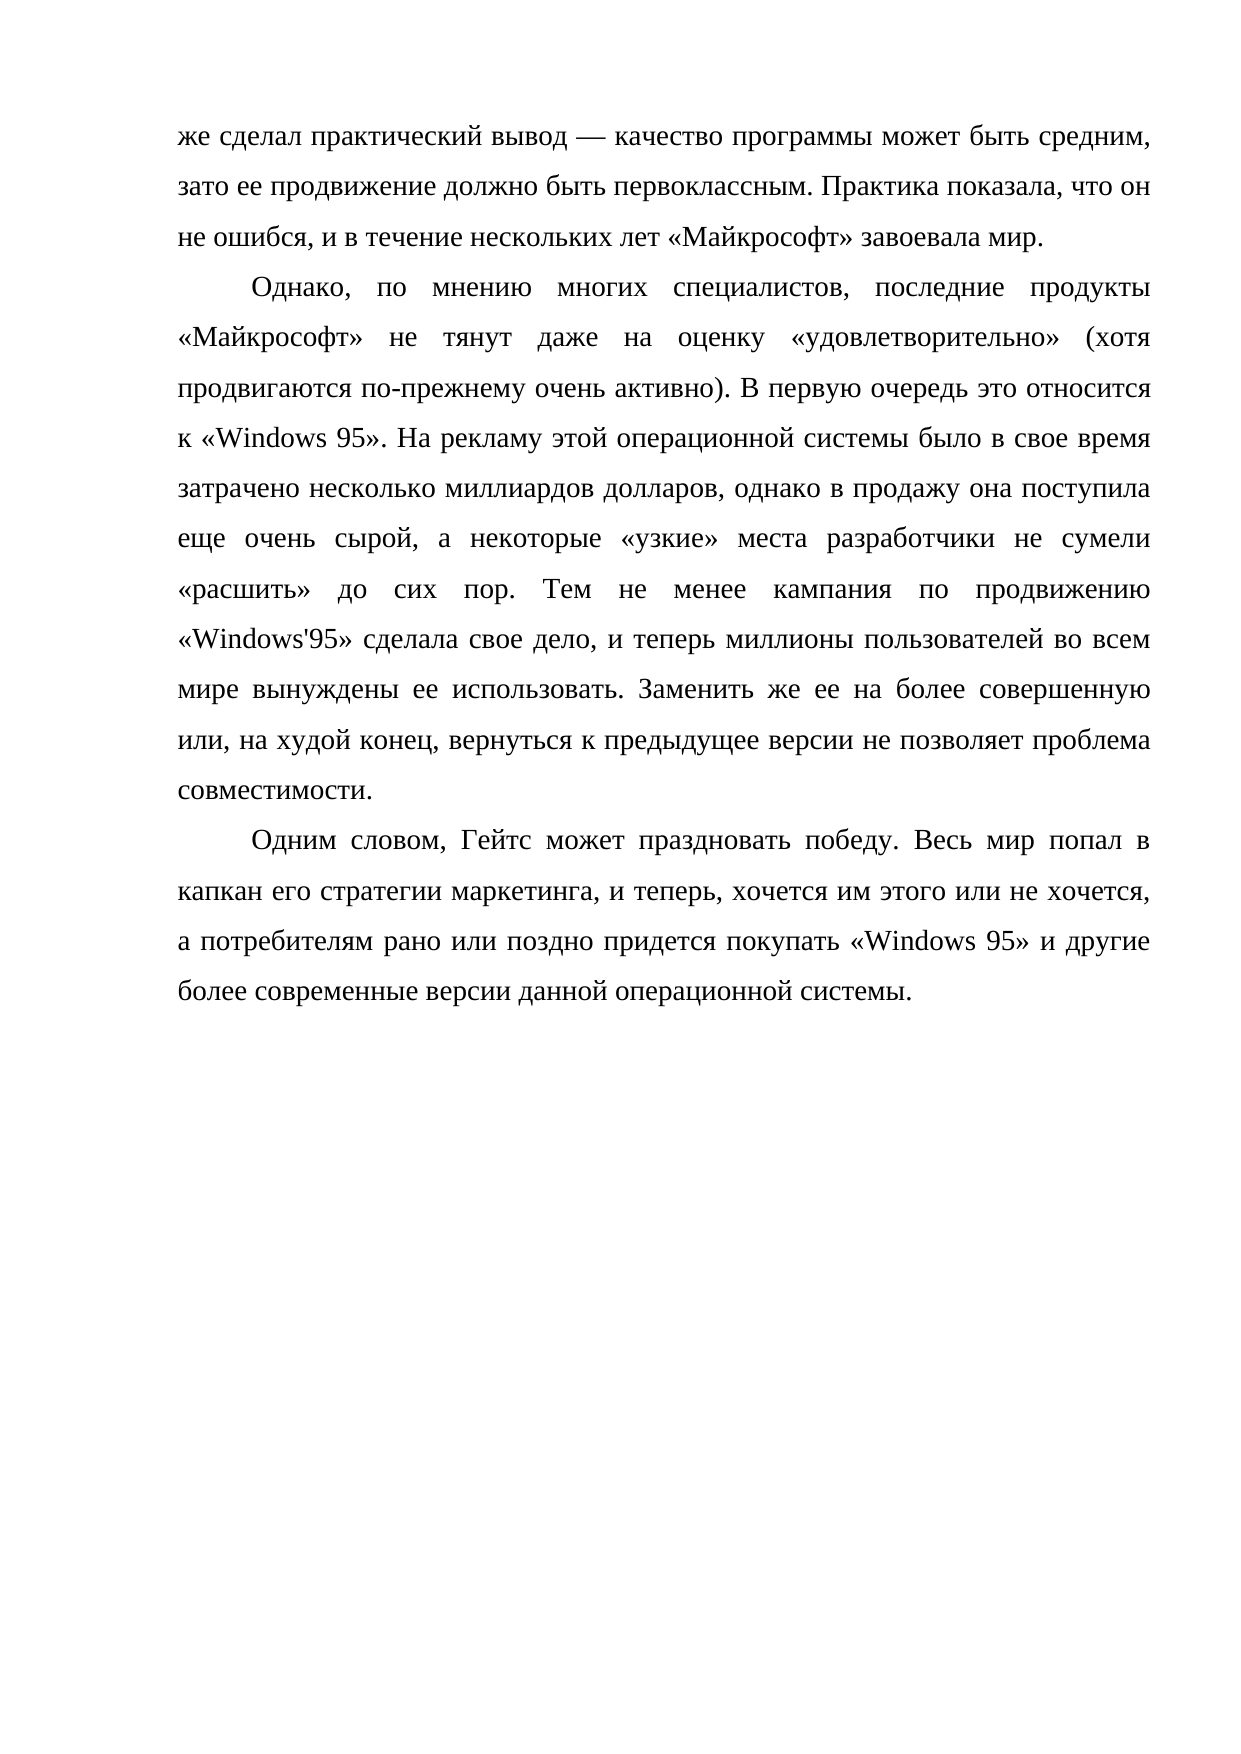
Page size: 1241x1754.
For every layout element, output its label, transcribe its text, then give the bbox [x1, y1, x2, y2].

text Однако, по мнению многих специалистов, последние продукты «Майкрософт» не тянут даже на оценку «удовлетворительно» (хотя продвигаются по-прежнему очень активно). В первую очередь это относится к «Windows 95». На рекламу этой операционной системы было в свое время затрачено несколько миллиардов долларов, однако в продажу она поступила еще очень сырой, а некоторые «узкие» места разработчики не сумели «расшить» до сих пор. Тем не менее кампания по продвижению «Windows'95» сделала свое дело, и теперь миллионы пользователей во всем мире вынуждены ее использовать. Заменить же ее на более совершенную или, на худой конец, вернуться к предыдущее версии не позволяет проблема совместимости. [177, 269, 1152, 806]
text Одним словом, Гейтс может праздновать победу. Весь мир попал в капкан его стратегии маркетинга, и теперь, хочется им этого или не хочется, а потребителям рано или поздно придется покупать «Windows 95» и другие более современные версии данной операционной системы. [177, 822, 1152, 1007]
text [177, 118, 1152, 252]
